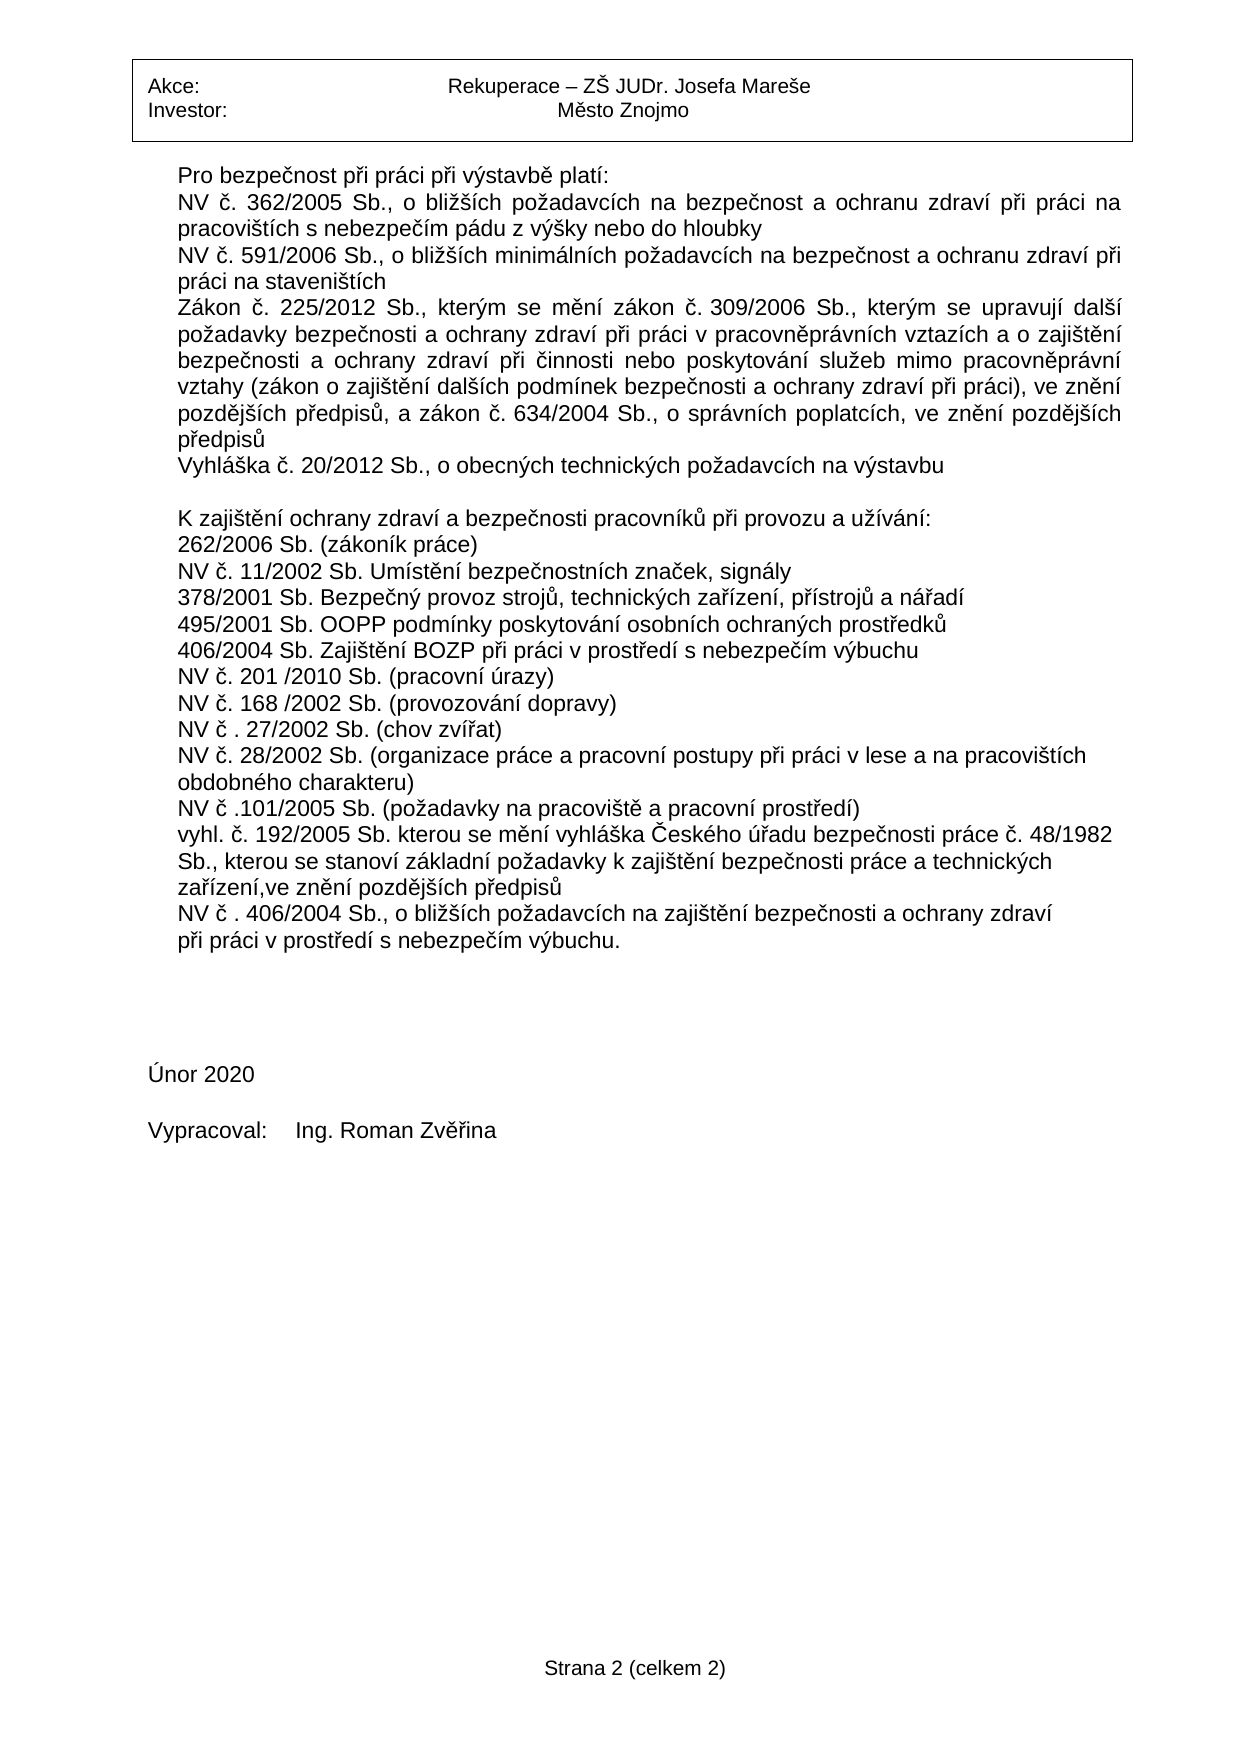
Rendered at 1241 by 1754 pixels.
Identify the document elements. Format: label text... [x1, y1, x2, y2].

text NV č. 168 /2002 Sb. (provozování dopravy) [177, 689, 1122, 716]
text K zajištění ochrany zdraví a bezpečnosti pracovníků při provozu a užívání: [148, 505, 1122, 531]
text NV č. 11/2002 Sb. Umístění bezpečnostních značek, signály [177, 558, 1122, 584]
text NV č . 27/2002 Sb. (chov zvířat) [177, 716, 1122, 742]
text 495/2001 Sb. OOPP podmínky poskytování osobních ochraných prostředků [177, 611, 1122, 637]
text 262/2006 Sb. (zákoník práce) [177, 531, 1122, 558]
text při práci v prostředí s nebezpečím výbuchu. [177, 927, 1122, 953]
text 406/2004 Sb. Zajištění BOZP při práci v prostředí s nebezpečím výbuchu [177, 637, 1122, 663]
text Pro bezpečnost při práci při výstavbě platí: [177, 162, 1122, 189]
text NV č. 28/2002 Sb. (organizace práce a pracovní postupy při práci v lese a na pracovištích obdobného charakteru) [177, 742, 1122, 795]
text NV č. 591/2006 Sb., o bližších minimálních požadavcích na bezpečnost a ochranu zdraví při práci na staveništích [177, 242, 1122, 294]
text 378/2001 Sb. Bezpečný provoz strojů, technických zařízení, přístrojů a nářadí [177, 584, 1122, 611]
text Únor 2020 [148, 1061, 1122, 1088]
text vyhl. č. 192/2005 Sb. kterou se mění vyhláška Českého úřadu bezpečnosti práce č. 48/1982 Sb., kterou se stanoví základní požadavky k zajištění bezpečnosti práce a technických zařízení,ve znění pozdějších předpisů [177, 821, 1122, 900]
text NV č .101/2005 Sb. (požadavky na pracoviště a pracovní prostředí) [177, 795, 1122, 821]
text NV č . 406/2004 Sb., o bližších požadavcích na zajištění bezpečnosti a ochrany zdraví [177, 900, 1122, 927]
text NV č. 362/2005 Sb., o bližších požadavcích na bezpečnost a ochranu zdraví při práci na pracovištích s nebezpečím pádu z výšky nebo do hloubky [177, 189, 1122, 242]
text Vypracoval: Ing. Roman Zvěřina [148, 1117, 1122, 1143]
text Zákon č. 225/2012 Sb., kterým se mění zákon č. 309/2006 Sb., kterým se upravují další požadavky bezpečnosti a ochrany zdraví při práci v pracovněprávních vztazích a o zajištění bezpečnosti a ochrany zdraví při činnosti nebo poskytování služeb mimo pracovněprávní vztahy (zákon o zajištění dalších podmínek bezpečnosti a ochrany zdraví při práci), ve znění pozdějších předpisů, a zákon č. 634/2004 Sb., o správních poplatcích, ve znění pozdějších předpisů [177, 294, 1122, 452]
text Vyhláška č. 20/2012 Sb., o obecných technických požadavcích na výstavbu [177, 452, 1122, 479]
text NV č. 201 /2010 Sb. (pracovní úrazy) [177, 663, 1122, 689]
